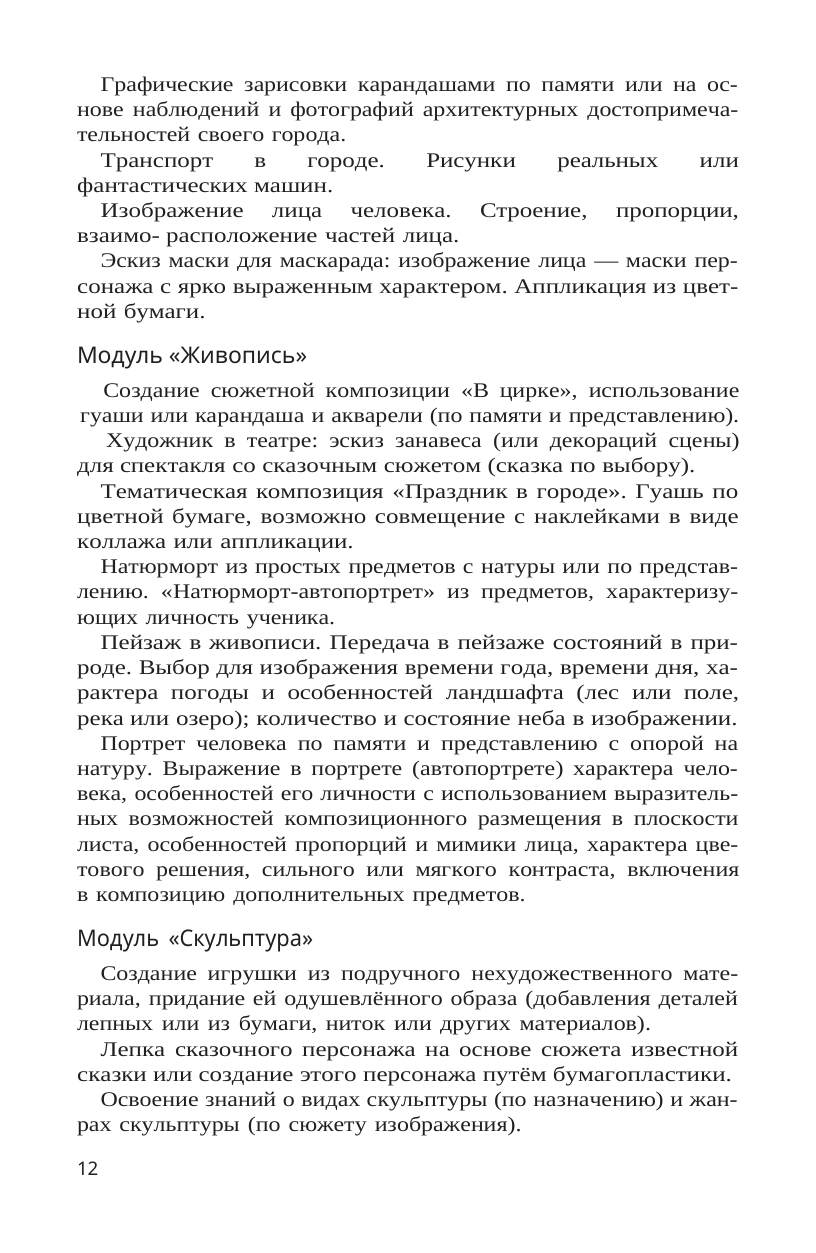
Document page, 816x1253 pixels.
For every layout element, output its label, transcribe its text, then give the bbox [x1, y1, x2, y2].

text Портрет человека по памяти и представлению с опорой на натуру. Выражение в портрете (автопортрете) характера чело- века, особенностей его личности с использованием выразитель- ных возможностей композиционного размещения в плоскости листа, особенностей пропорций и мимики лица, характера цве- тового решения, сильного или мягкого контраста, включения в композицию дополнительных предметов. [77, 731, 739, 906]
text для спектакля со сказочным сюжетом (сказка по выбору). [77, 453, 751, 477]
text 12 [77, 1155, 751, 1181]
text Эскиз маски для маскарада: изображение лица — маски пер- сонажа с ярко выраженным характером. Аппликация из цвет- ной бумаги. [77, 248, 739, 323]
text Изображение лица человека. Строение, пропорции, взаимо- расположение частей лица. [77, 198, 739, 247]
text Тематическая композиция «Праздник в городе». Гуашь по цветной бумаге, возможно совмещение с наклейками в виде коллажа или аппликации. [77, 479, 739, 553]
text Создание игрушки из подручного нехудожественного мате- риала, придание ей одушевлённого образа (добавления деталей лепных или из бумаги, ниток или других материалов). [77, 961, 739, 1035]
text Транспорт в городе. Рисунки реальных или фантастических машин. [77, 147, 739, 197]
text Графические зарисовки карандашами по памяти или на ос- нове наблюдений и фотографий архитектурных достопримеча- тельностей своего города. [77, 72, 739, 146]
text Пейзаж в живописи. Передача в пейзаже состояний в при- роде. Выбор для изображения времени года, времени дня, ха- рактера погоды и особенностей ландшафта (лес или поле, река или озеро); количество и состояние неба в изображении. [77, 630, 739, 729]
text Создание сюжетной композиции «В цирке», использование гуаши или карандаша и акварели (по памяти и представлению). Художник в театре: эскиз занавеса (или декораций сцены) [77, 378, 739, 452]
subtitle Модуль «Живопись» [77, 339, 751, 370]
subtitle Модуль «Скульптура» [77, 922, 751, 953]
text Освоение знаний о видах скульптуры (по назначению) и жан- рах скульптуры (по сюжету изображения). [77, 1087, 739, 1136]
text Натюрморт из простых предметов с натуры или по представ- лению. «Натюрморт-автопортрет» из предметов, характеризу- ющих личность ученика. [77, 554, 739, 629]
text Лепка сказочного персонажа на основе сюжета известной сказки или создание этого персонажа путём бумагопластики. [77, 1036, 739, 1086]
